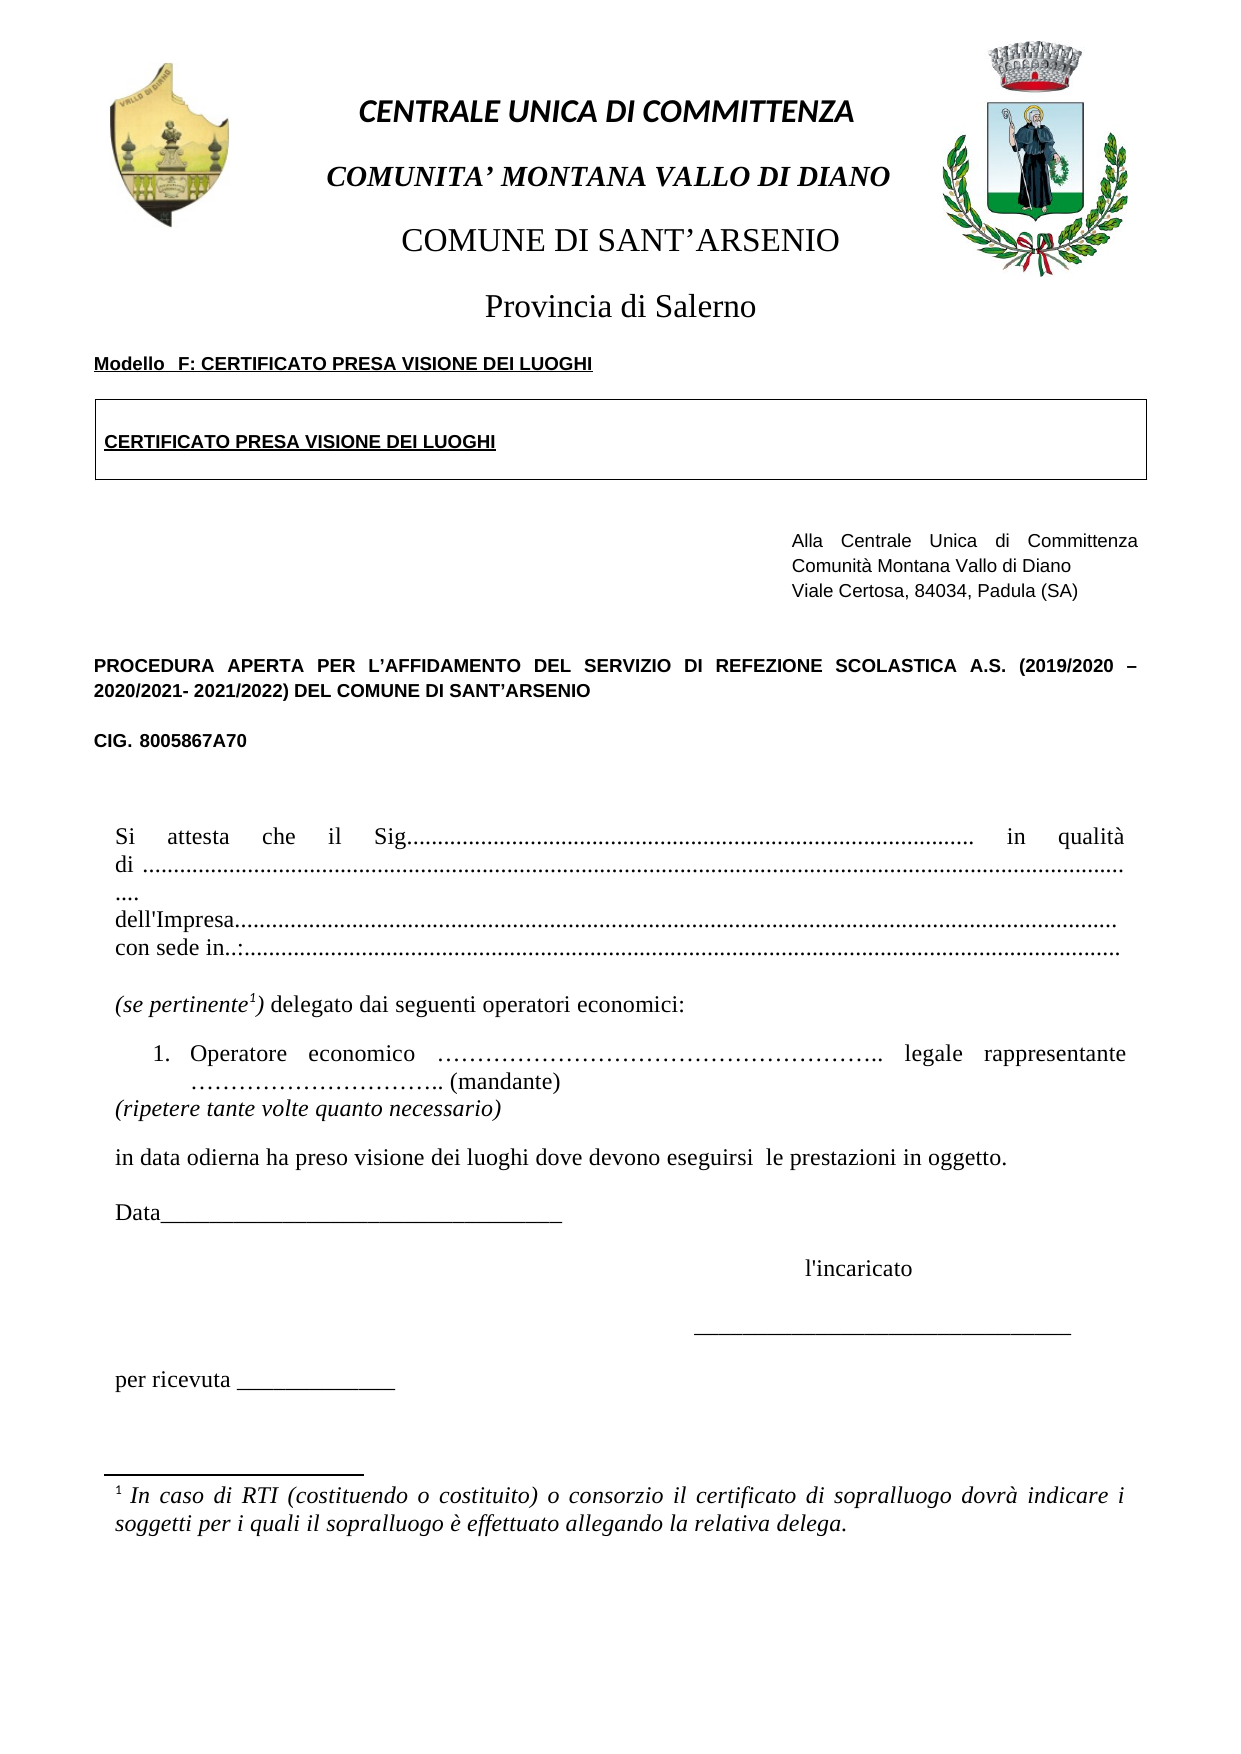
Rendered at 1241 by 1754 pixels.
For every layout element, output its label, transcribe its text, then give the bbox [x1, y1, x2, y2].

text in data odierna ha preso visione dei luoghi dove devono eseguirsi le prestazioni in oggetto. [115, 1143, 1128, 1170]
text CERTIFICATO PRESA VISIONE DEI LUOGHI [104, 427, 1138, 452]
text Alla Centrale Unica di Committenza Comunità Montana Vallo di Diano [792, 526, 1138, 576]
text Viale Certosa, 84034, Padula (SA) [792, 576, 1138, 601]
text PROCEDURA APERTA PER L’AFFIDAMENTO DEL SERVIZIO DI REFEZIONE SCOLASTICA A.S. (2019/2020 – 2020/2021- 2021/2022) DEL COMUNE DI SANT’ARSENIO [94, 651, 1138, 701]
text per ricevuta _____________ [115, 1365, 1128, 1393]
text _______________________________ [694, 1309, 1128, 1337]
text (se pertinente) delegato dai seguenti operatori economici: [115, 989, 1128, 1018]
text l'incaricato [104, 1254, 1128, 1282]
text CIG. 8005867A70 [94, 726, 1138, 751]
picture [109, 62, 230, 228]
text Modello F: CERTIFICATO PRESA VISIONE DEI LUOGHI [94, 349, 1138, 374]
list Operatore economico ……………………………………………….. legale rappresentante ………………………….. (mandante) [152, 1039, 1128, 1094]
text (ripetere tante volte quanto necessario) [115, 1094, 1128, 1122]
text Si attesta che il Sig............................................................................................ in qualità di ................................................................................................................................................................... dell'Impresa............................................................................................................................................... con sede in..:.............................................................................................................................................. [115, 822, 1128, 961]
picture [942, 41, 1128, 277]
text Data_________________________________ [115, 1198, 1128, 1226]
